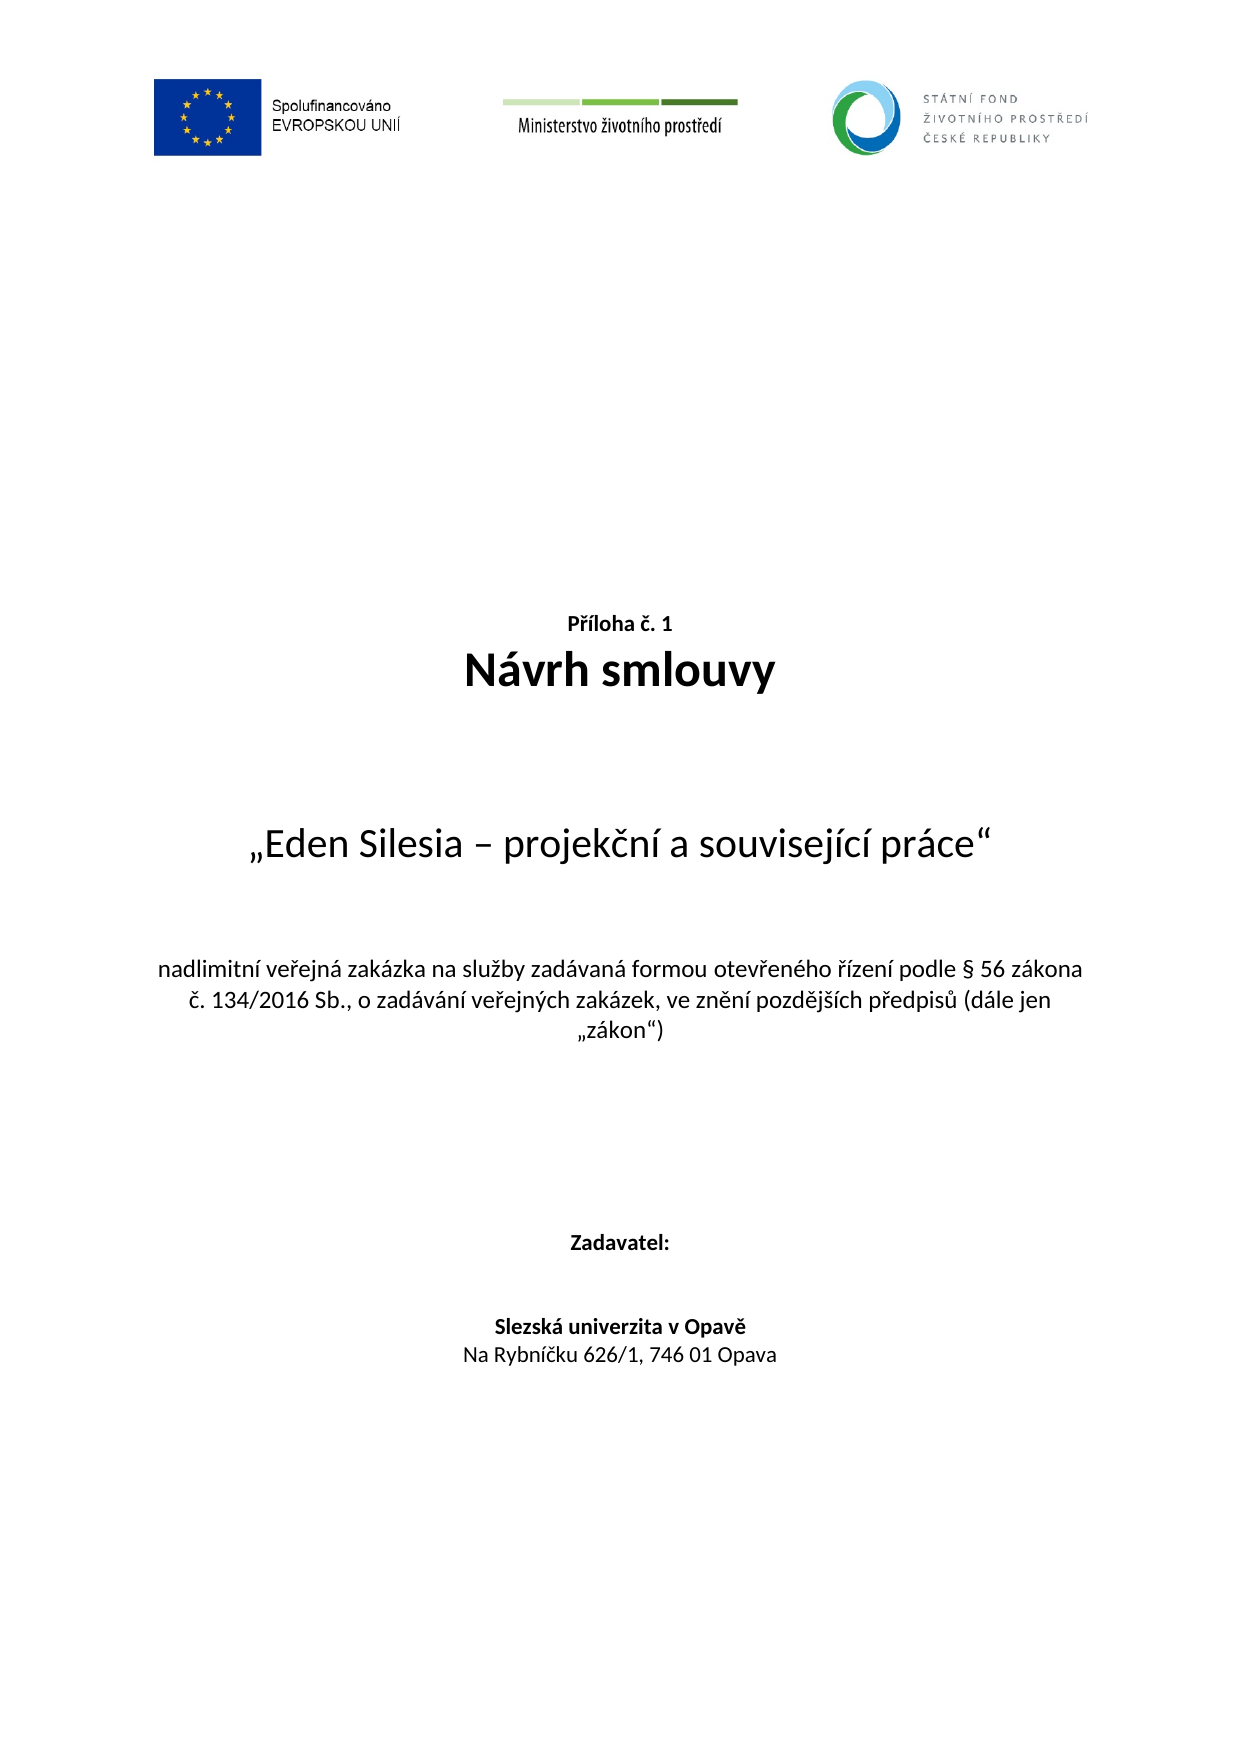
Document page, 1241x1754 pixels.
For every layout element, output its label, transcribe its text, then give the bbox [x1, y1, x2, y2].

text Příloha č. 1 [148, 609, 1092, 637]
text Slezská univerzita v Opavě [148, 1312, 1092, 1341]
text Zadavatel: [148, 1228, 1092, 1256]
picture [151, 73, 1089, 162]
text Na Rybníčku 626/1, 746 01 Opava [148, 1341, 1092, 1368]
text Návrh smlouvy [148, 637, 1092, 698]
text „Eden Silesia – projekční a související práce“ [148, 817, 1092, 868]
text nadlimitní veřejná zakázka na služby zadávaná formou otevřeného řízení podle § 56 zákona č. 134/2016 Sb., o zadávání veřejných zakázek, ve znění pozdějších předpisů (dále jen „zákon“) [148, 954, 1092, 1045]
